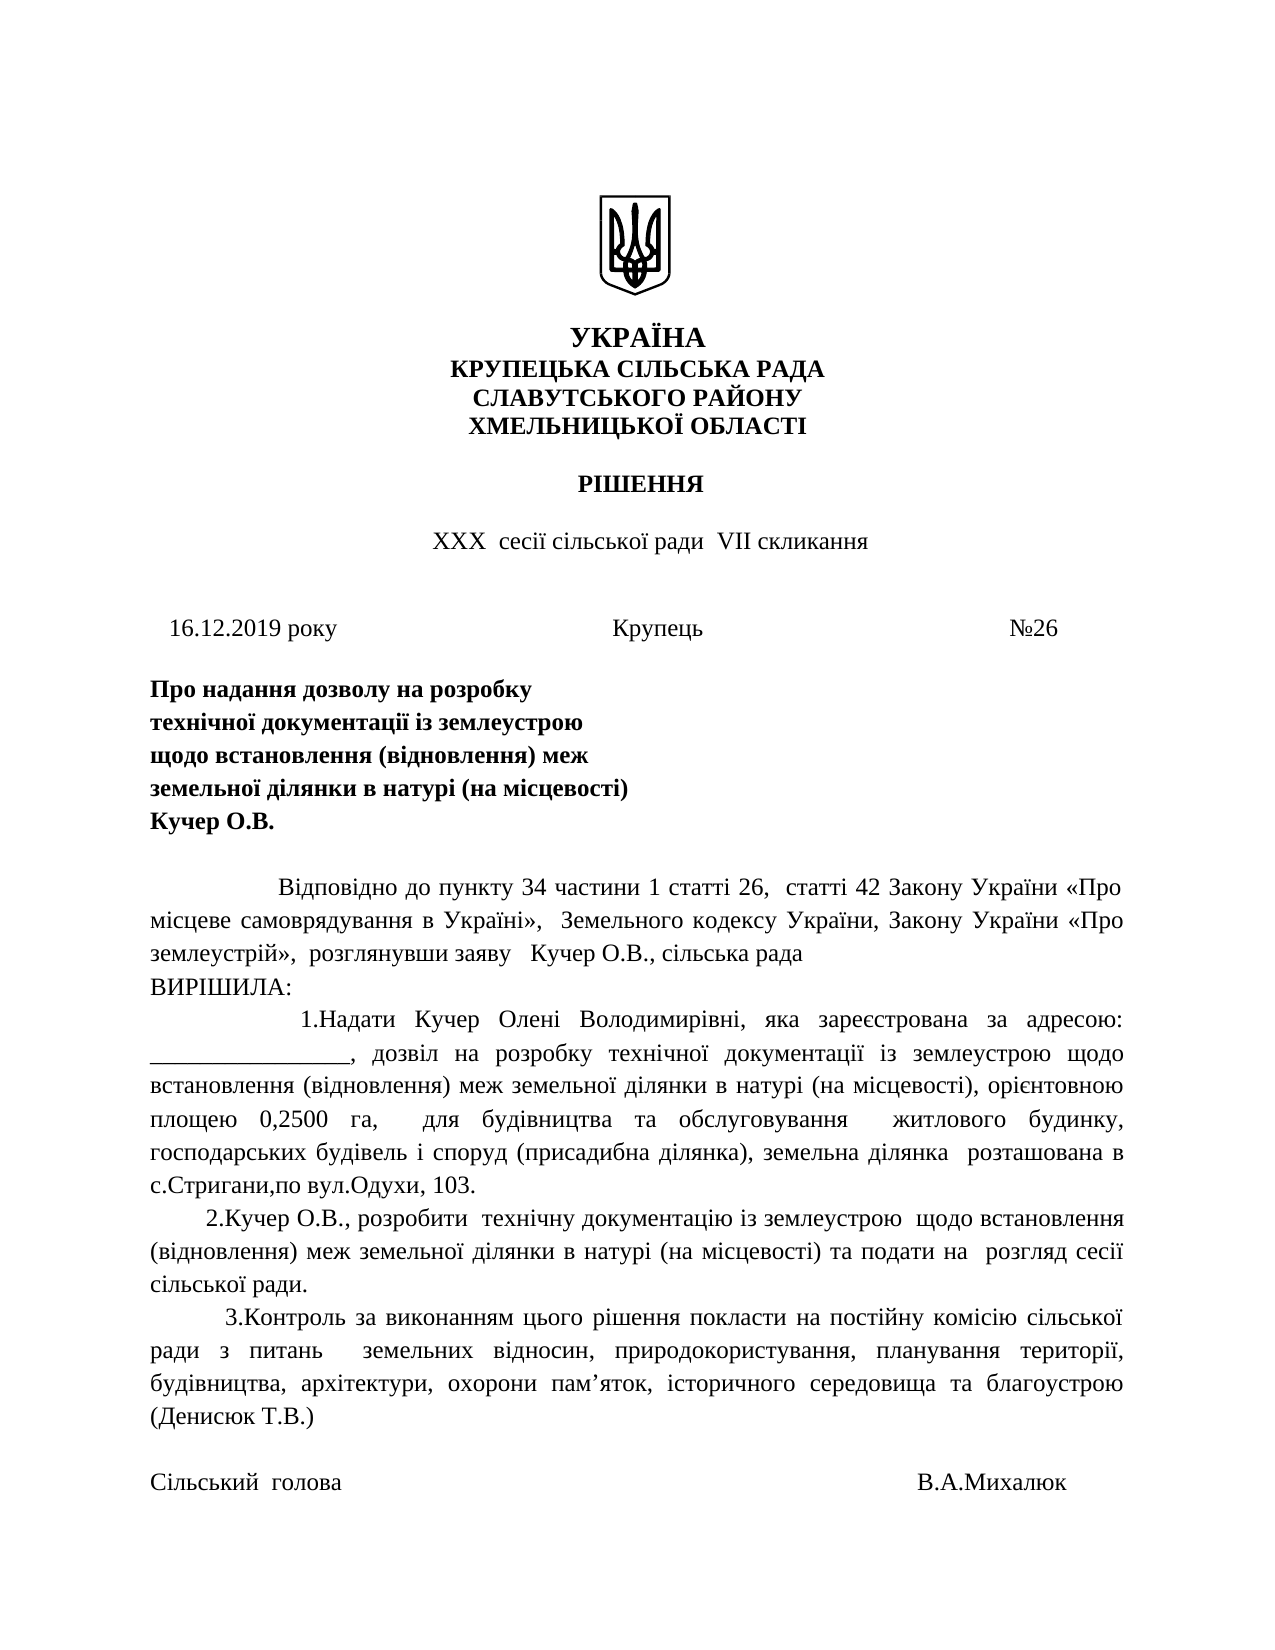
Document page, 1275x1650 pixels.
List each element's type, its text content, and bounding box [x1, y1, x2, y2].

text Кучер О.В. [150, 806, 1125, 835]
text щодо встановлення (відновлення) меж [150, 740, 1125, 769]
text технічної документації із землеустрою [150, 707, 1125, 736]
text ХХХ сесії сільської ради VІІ скликання [150, 526, 1125, 555]
text СЛАВУТСЬКОГО РАЙОНУ [150, 383, 1125, 411]
text Сільський голова В.А.Михалюк [150, 1467, 1125, 1496]
text РІШЕННЯ [150, 469, 1125, 498]
text 2.Кучер О.В., розробити технічну документацію із землеустрою щодо встановлення (відновлення) меж земельної ділянки в натурі (на місцевості) та подати на розгляд сесії сільської ради. [150, 1203, 1125, 1297]
text ВИРІШИЛА: [150, 972, 1125, 1000]
text 16.12.2019 року Крупець №26 [150, 613, 1125, 641]
text Про надання дозволу на розробку [150, 674, 1125, 703]
text Відповідно до пункту 34 частини 1 статті 26, статті 42 Закону України «Про місцеве самоврядування в Україні», Земельного кодексу України, Закону України «Про землеустрій», розглянувши заяву Кучер О.В., сільська рада [150, 872, 1125, 967]
text земельної ділянки в натурі (на місцевості) [150, 773, 1125, 802]
text КРУПЕЦЬКА СІЛЬСЬКА РАДА [150, 354, 1125, 383]
text ХМЕЛЬНИЦЬКОЇ ОБЛАСТІ [150, 411, 1125, 440]
text УКРАЇНА [150, 320, 1125, 354]
text 1.Надати Кучер Олені Володимирівні, яка зареєстрована за адресою: ________________, дозвіл на розробку технічної документації із землеустрою щодо встановлення (відновлення) меж земельної ділянки в натурі (на місцевості), орієнтовною площею 0,2500 га, для будівництва та обслуговування житлового будинку, господарських будівель і споруд (присадибна ділянка), земельна ділянка розташована в с.Стригани,по вул.Одухи, 103. [150, 1004, 1125, 1198]
text 3.Контроль за виконанням цього рішення покласти на постійну комісію сільської ради з питань земельних відносин, природокористування, планування території, будівництва, архітектури, охорони пам’яток, історичного середовища та благоустрою (Денисюк Т.В.) [150, 1302, 1125, 1429]
